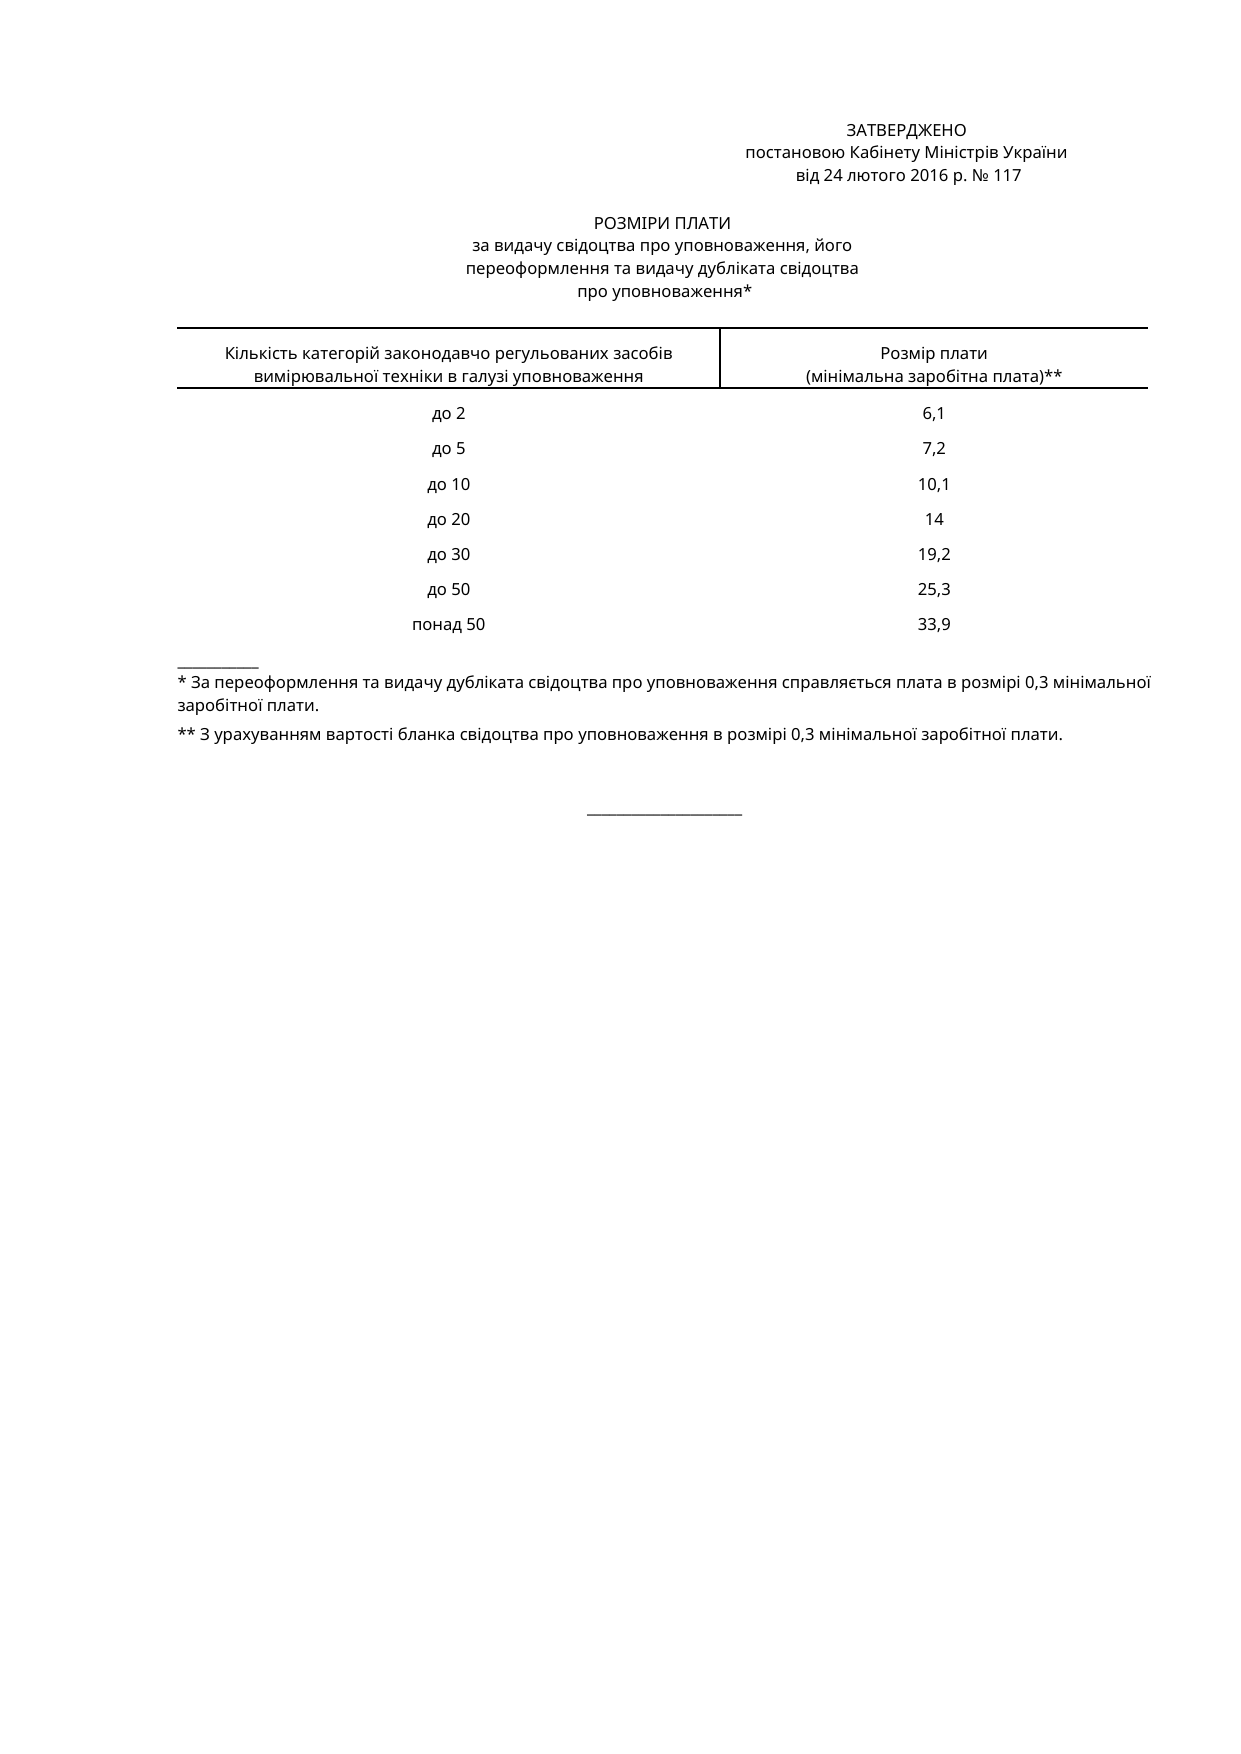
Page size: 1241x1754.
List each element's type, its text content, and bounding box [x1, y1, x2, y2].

table_cell понад 50 [177, 600, 720, 636]
table_header Розмір плати (мінімальна заробітна плата)** [721, 329, 1148, 387]
table_cell до 10 [177, 460, 720, 495]
text ___________ [177, 648, 1152, 671]
table_cell 14 [720, 495, 1148, 530]
table_cell 19,2 [720, 530, 1148, 565]
table_cell до 30 [177, 530, 720, 565]
table_header Кількість категорій законодавчо регульованих засобів вимірювальної техніки в галузі уповноваження [177, 329, 719, 387]
text РОЗМІРИ ПЛАТИ за видачу свідоцтва про уповноваження, його переоформлення та видачу дубліката свідоцтва про уповноваження* [177, 211, 1152, 302]
text ЗАТВЕРДЖЕНО постановою Кабінету Міністрів України від 24 лютого 2016 р. № 117 [666, 118, 1152, 186]
text ** З урахуванням вартості бланка свідоцтва про уповноваження в розмірі 0,3 мінімальної заробітної плати. [177, 722, 1152, 745]
table_cell до 50 [177, 565, 720, 600]
text * За переоформлення та видачу дубліката свідоцтва про уповноваження справляється плата в розмірі 0,3 мінімальної заробітної плати. [177, 671, 1152, 716]
table_cell 10,1 [720, 460, 1148, 495]
table_cell 25,3 [720, 565, 1148, 600]
table_cell до 5 [177, 424, 720, 459]
table_cell до 20 [177, 495, 720, 530]
table_cell до 2 [177, 389, 720, 424]
table_cell 7,2 [720, 424, 1148, 459]
text _____________________ [177, 795, 1152, 818]
table_cell 6,1 [720, 389, 1148, 424]
table_cell 33,9 [720, 600, 1148, 636]
